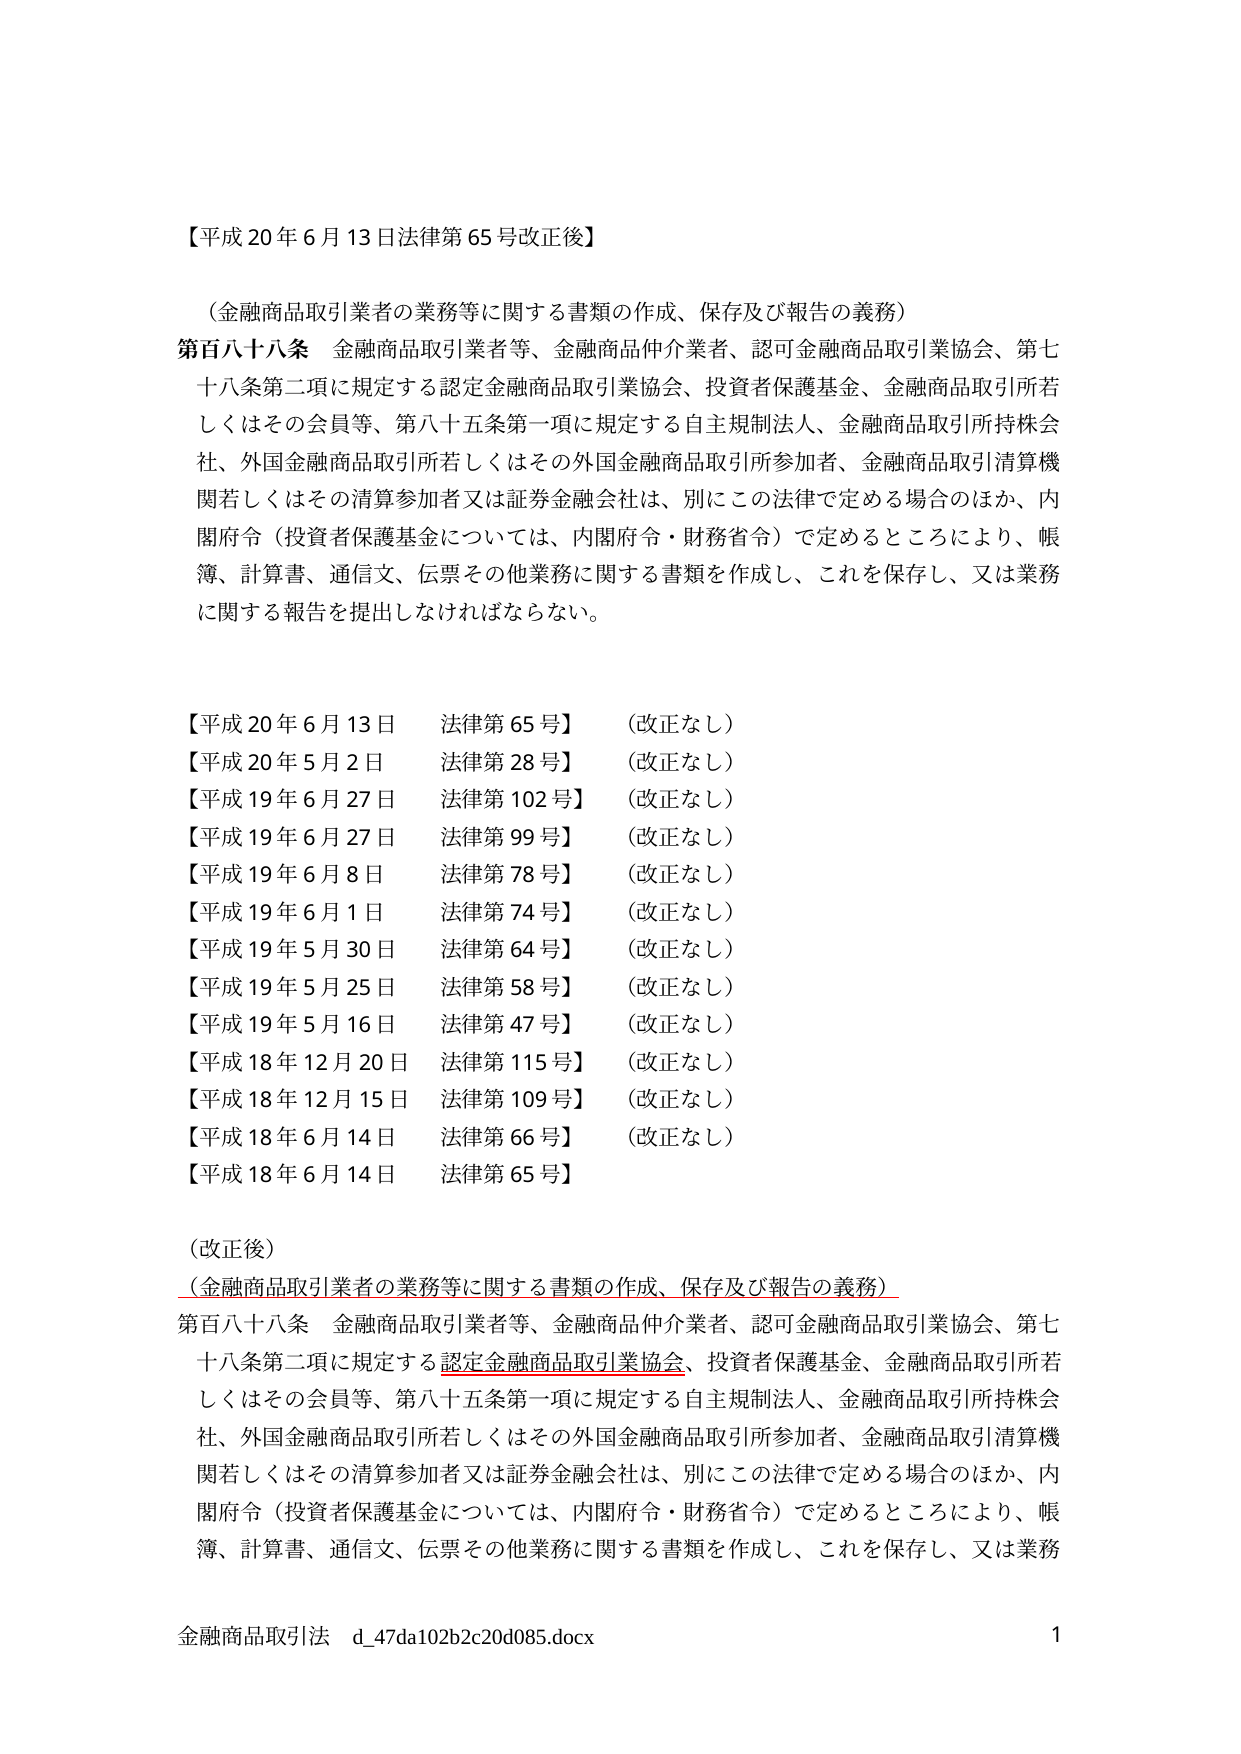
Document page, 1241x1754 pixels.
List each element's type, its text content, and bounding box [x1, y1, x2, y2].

text 【平成19年5月16日 法律第47号】 （改正なし） [177, 1004, 1063, 1042]
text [177, 1304, 1063, 1567]
text （改正後） [177, 1229, 1063, 1267]
text 【平成18年12月15日 法律第109号】 （改正なし） [177, 1079, 1063, 1117]
text 【平成18年6月14日 法律第66号】 （改正なし） [177, 1117, 1063, 1154]
text 【平成19年6月8日 法律第78号】 （改正なし） [177, 854, 1063, 892]
text 【平成18年12月20日 法律第115号】 （改正なし） [177, 1042, 1063, 1079]
text 【平成20年5月2日 法律第28号】 （改正なし） [177, 742, 1063, 779]
text 【平成19年6月27日 法律第102号】 （改正なし） [177, 779, 1063, 817]
text （金融商品取引業者の業務等に関する書類の作成、保存及び報告の義務） [177, 1267, 1063, 1304]
text 【平成19年6月27日 法律第99号】 （改正なし） [177, 817, 1063, 854]
text 【平成19年6月1日 法律第74号】 （改正なし） [177, 892, 1063, 929]
text 【平成20年6月13日 法律第65号】 （改正なし） [177, 704, 1063, 742]
text 【平成19年5月30日 法律第64号】 （改正なし） [177, 929, 1063, 967]
text 【平成20年6月13日法律第65号改正後】 [177, 217, 1063, 254]
text 【平成19年5月25日 法律第58号】 （改正なし） [177, 967, 1063, 1004]
text 【平成18年6月14日 法律第65号】 [177, 1154, 1063, 1192]
text （金融商品取引業者の業務等に関する書類の作成、保存及び報告の義務） [196, 292, 1063, 329]
